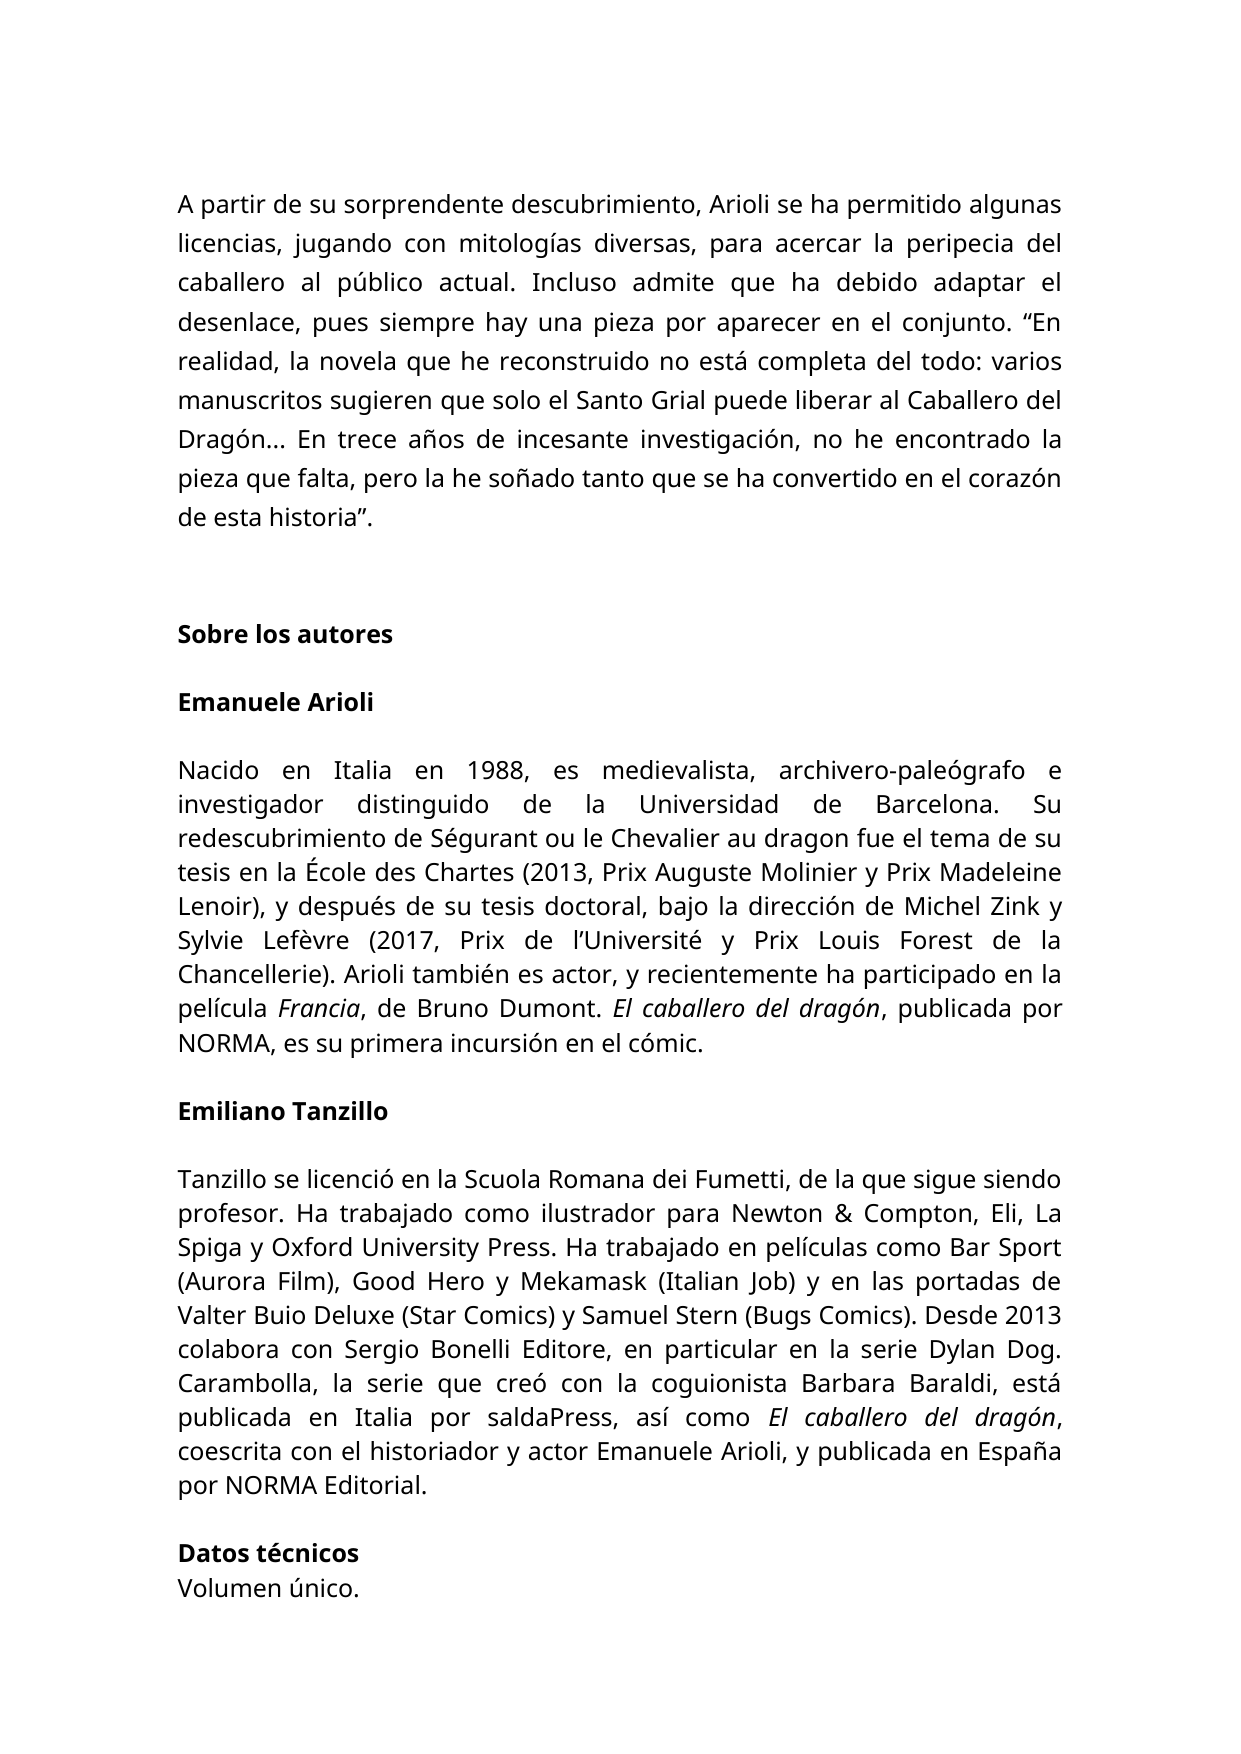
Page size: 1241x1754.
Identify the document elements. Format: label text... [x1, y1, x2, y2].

text Emanuele Arioli [177, 684, 1063, 719]
text A partir de su sorprendente descubrimiento, Arioli se ha permitido algunas licencias, jugando con mitologías diversas, para acercar la peripecia del caballero al público actual. Incluso admite que ha debido adaptar el desenlace, pues siempre hay una pieza por aparecer en el conjunto. “En realidad, la novela que he reconstruido no está completa del todo: varios manuscritos sugieren que solo el Santo Grial puede liberar al Caballero del Dragón... En trece años de incesante investigación, no he encontrado la pieza que falta, pero la he soñado tanto que se ha convertido en el corazón de esta historia”. [177, 187, 1063, 534]
text Tanzillo se licenció en la Scuola Romana dei Fumetti, de la que sigue siendo profesor. Ha trabajado como ilustrador para Newton & Compton, Eli, La Spiga y Oxford University Press. Ha trabajado en películas como Bar Sport (Aurora Film), Good Hero y Mekamask (Italian Job) y en las portadas de Valter Buio Deluxe (Star Comics) y Samuel Stern (Bugs Comics). Desde 2013 colabora con Sergio Bonelli Editore, en particular en la serie Dylan Dog. Carambolla, la serie que creó con la coguionista Barbara Baraldi, está publicada en Italia por saldaPress, así como El caballero del dragón, coescrita con el historiador y actor Emanuele Arioli, y publicada en España por NORMA Editorial. [177, 1161, 1063, 1502]
text Sobre los autores [177, 616, 1063, 651]
text Datos técnicos [177, 1536, 1063, 1570]
text Emiliano Tanzillo [177, 1093, 1063, 1127]
text Volumen único. [177, 1570, 1063, 1604]
text Nacido en Italia en 1988, es medievalista, archivero-paleógrafo e investigador distinguido de la Universidad de Barcelona. Su redescubrimiento de Ségurant ou le Chevalier au dragon fue el tema de su tesis en la École des Chartes (2013, Prix Auguste Molinier y Prix Madeleine Lenoir), y después de su tesis doctoral, bajo la dirección de Michel Zink y Sylvie Lefèvre (2017, Prix de l’Université y Prix Louis Forest de la Chancellerie). Arioli también es actor, y recientemente ha participado en la película Francia, de Bruno Dumont. El caballero del dragón, publicada por NORMA, es su primera incursión en el cómic. [177, 753, 1063, 1059]
